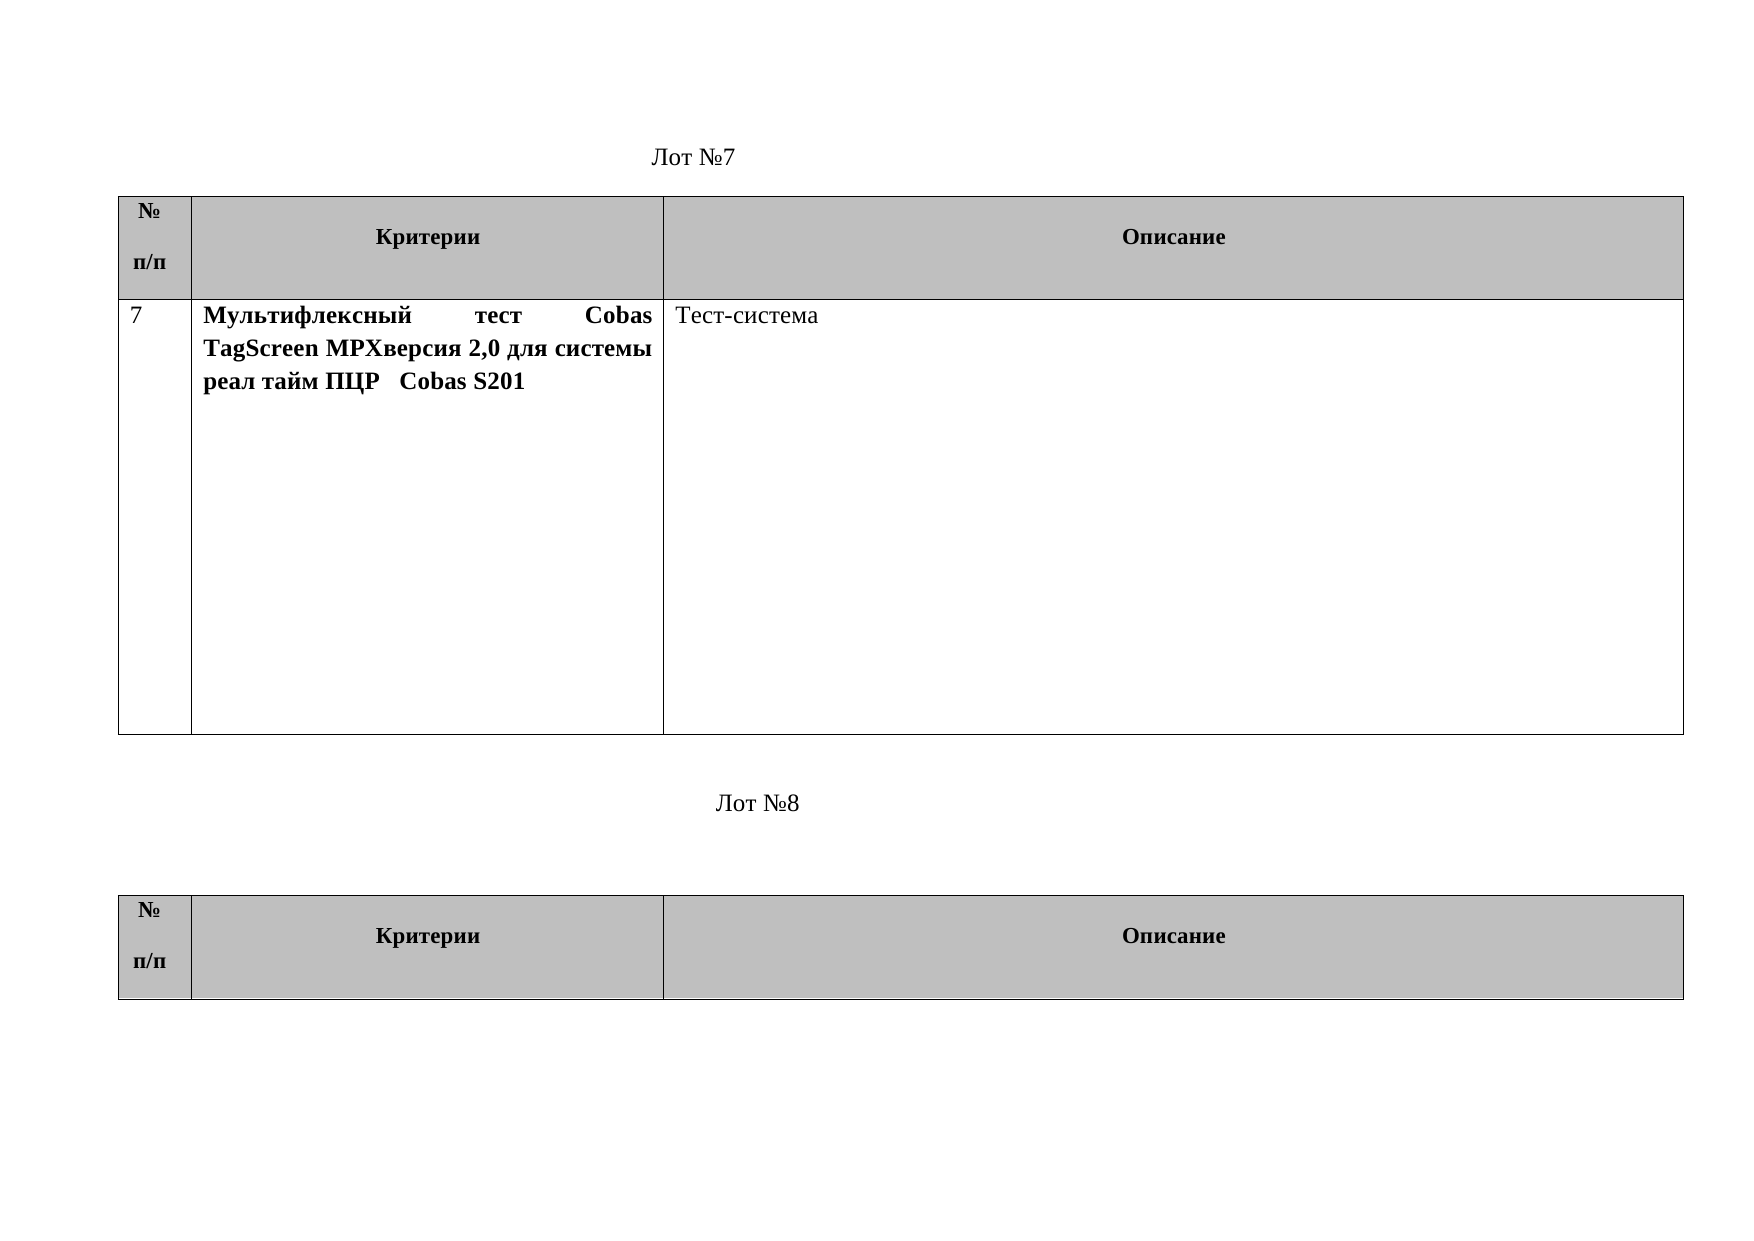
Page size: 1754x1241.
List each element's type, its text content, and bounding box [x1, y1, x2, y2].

table_header Критерии [192, 896, 663, 998]
table_header № п/п [119, 197, 191, 299]
table_header Описание [664, 896, 1683, 998]
table_header Критерии [192, 197, 663, 299]
text Лот №8 [118, 788, 1636, 817]
table_cell Тест-система [664, 300, 1683, 733]
table_cell Мультифлексный тест Cobas TagScreen MPXверсия 2,0 для системы реал тайм ПЦР Cobas S201 [192, 300, 663, 733]
table_cell 7 [119, 300, 191, 733]
table_header Описание [664, 197, 1683, 299]
table_header № п/п [119, 896, 191, 998]
text Лот №7 [118, 142, 1636, 171]
